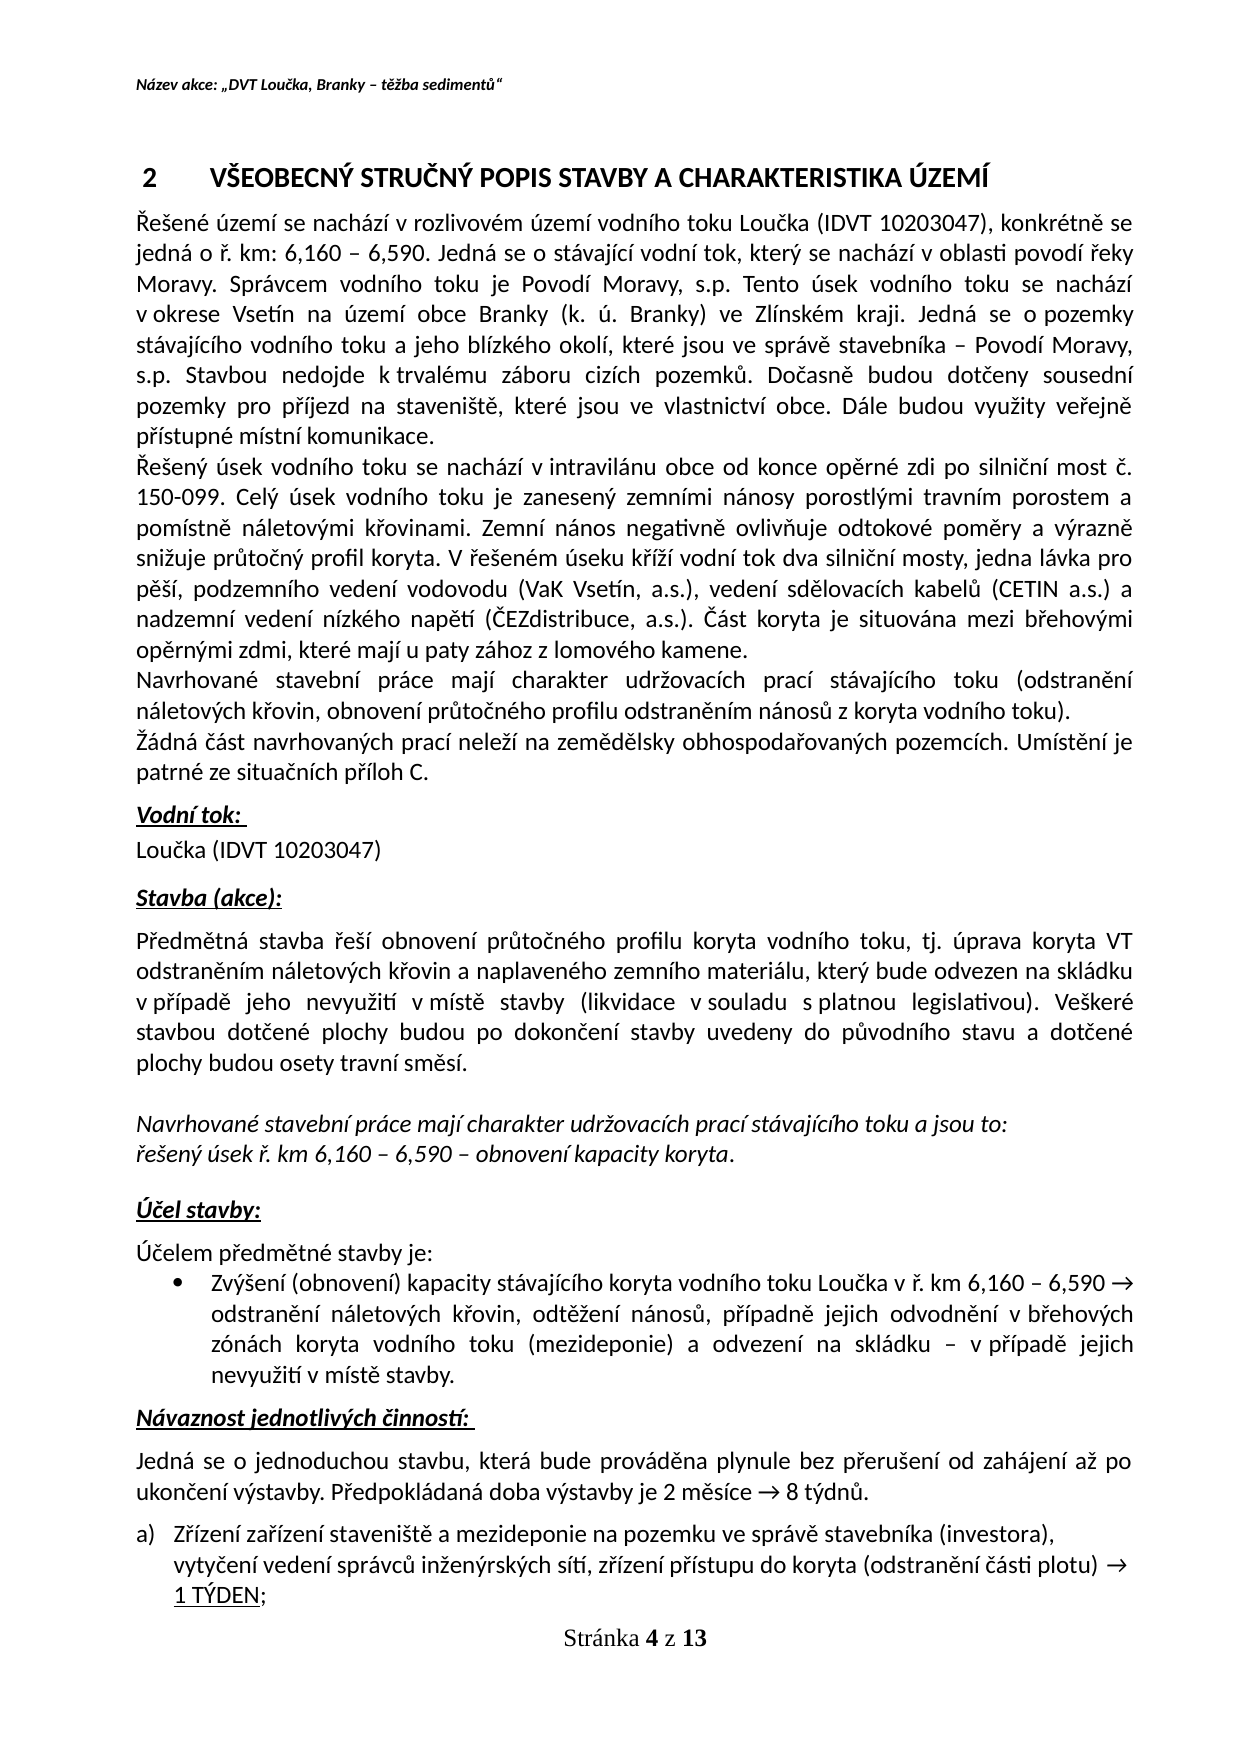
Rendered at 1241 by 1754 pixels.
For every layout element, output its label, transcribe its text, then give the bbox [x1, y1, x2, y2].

text Navrhované stavební práce mají charakter udržovacích prací stávajícího toku a jsou to: [136, 1108, 1134, 1138]
text Účelem předmětné stavby je: [136, 1237, 1134, 1267]
subtitle VŠEOBECNÝ STRUČNÝ POPIS STAVBY A CHARAKTERISTIKA ÚZEMÍ [136, 159, 1134, 195]
text Žádná část navrhovaných prací neleží na zemědělsky obhospodařovaných pozemcích. Umístění je patrné ze situačních příloh C. [136, 726, 1134, 787]
text Vodní tok: [136, 799, 1134, 830]
text řešený úsek ř. km 6,160 – 6,590 – obnovení kapacity koryta. [136, 1138, 1134, 1169]
text Návaznost jednotlivých činností: [136, 1402, 1134, 1433]
text Stavba (akce): [136, 882, 1134, 912]
text Loučka (IDVT 10203047) [136, 834, 1134, 865]
list Zřízení zařízení staveniště a mezideponie na pozemku ve správě stavebníka (investora), vytyčení vedení správců inženýrských sítí, zřízení přístupu do koryta (odstranění části plotu) → 1 TÝDEN; [136, 1519, 1134, 1610]
text Účel stavby: [136, 1194, 1134, 1224]
text Řešené území se nachází v rozlivovém území vodního toku Loučka (IDVT 10203047), konkrétně se jedná o ř. km: 6,160 – 6,590. Jedná se o stávající vodní tok, který se nachází v oblasti povodí řeky Moravy. Správcem vodního toku je Povodí Moravy, s.p. Tento úsek vodního toku se nachází v okrese Vsetín na území obce Branky (k. ú. Branky) ve Zlínském kraji. Jedná se o pozemky stávajícího vodního toku a jeho blízkého okolí, které jsou ve správě stavebníka – Povodí Moravy, s.p. Stavbou nedojde k trvalému záboru cizích pozemků. Dočasně budou dotčeny sousední pozemky pro příjezd na staveniště, které jsou ve vlastnictví obce. Dále budou využity veřejně přístupné místní komunikace. [136, 207, 1134, 451]
text Navrhované stavební práce mají charakter udržovacích prací stávajícího toku (odstranění náletových křovin, obnovení průtočného profilu odstraněním nánosů z koryta vodního toku). [136, 665, 1134, 726]
text Jedná se o jednoduchou stavbu, která bude prováděna plynule bez přerušení od zahájení až po ukončení výstavby. Předpokládaná doba výstavby je 2 měsíce → 8 týdnů. [136, 1445, 1134, 1506]
text Řešený úsek vodního toku se nachází v intravilánu obce od konce opěrné zdi po silniční most č. 150-099. Celý úsek vodního toku je zanesený zemními nánosy porostlými travním porostem a pomístně náletovými křovinami. Zemní nános negativně ovlivňuje odtokové poměry a výrazně snižuje průtočný profil koryta. V řešeném úseku kříží vodní tok dva silniční mosty, jedna lávka pro pěší, podzemního vedení vodovodu (VaK Vsetín, a.s.), vedení sdělovacích kabelů (CETIN a.s.) a nadzemní vedení nízkého napětí (ČEZdistribuce, a.s.). Část koryta je situována mezi břehovými opěrnými zdmi, které mají u paty zához z lomového kamene. [136, 451, 1134, 665]
text Předmětná stavba řeší obnovení průtočného profilu koryta vodního toku, tj. úprava koryta VT odstraněním náletových křovin a naplaveného zemního materiálu, který bude odvezen na skládku v případě jeho nevyužití v místě stavby (likvidace v souladu s platnou legislativou). Veškeré stavbou dotčené plochy budou po dokončení stavby uvedeny do původního stavu a dotčené plochy budou osety travní směsí. [136, 925, 1134, 1077]
list Zvýšení (obnovení) kapacity stávajícího koryta vodního toku Loučka v ř. km 6,160 – 6,590 → odstranění náletových křovin, odtěžení nánosů, případně jejich odvodnění v břehových zónách koryta vodního toku (mezideponie) a odvezení na skládku – v případě jejich nevyužití v místě stavby. [173, 1267, 1134, 1389]
